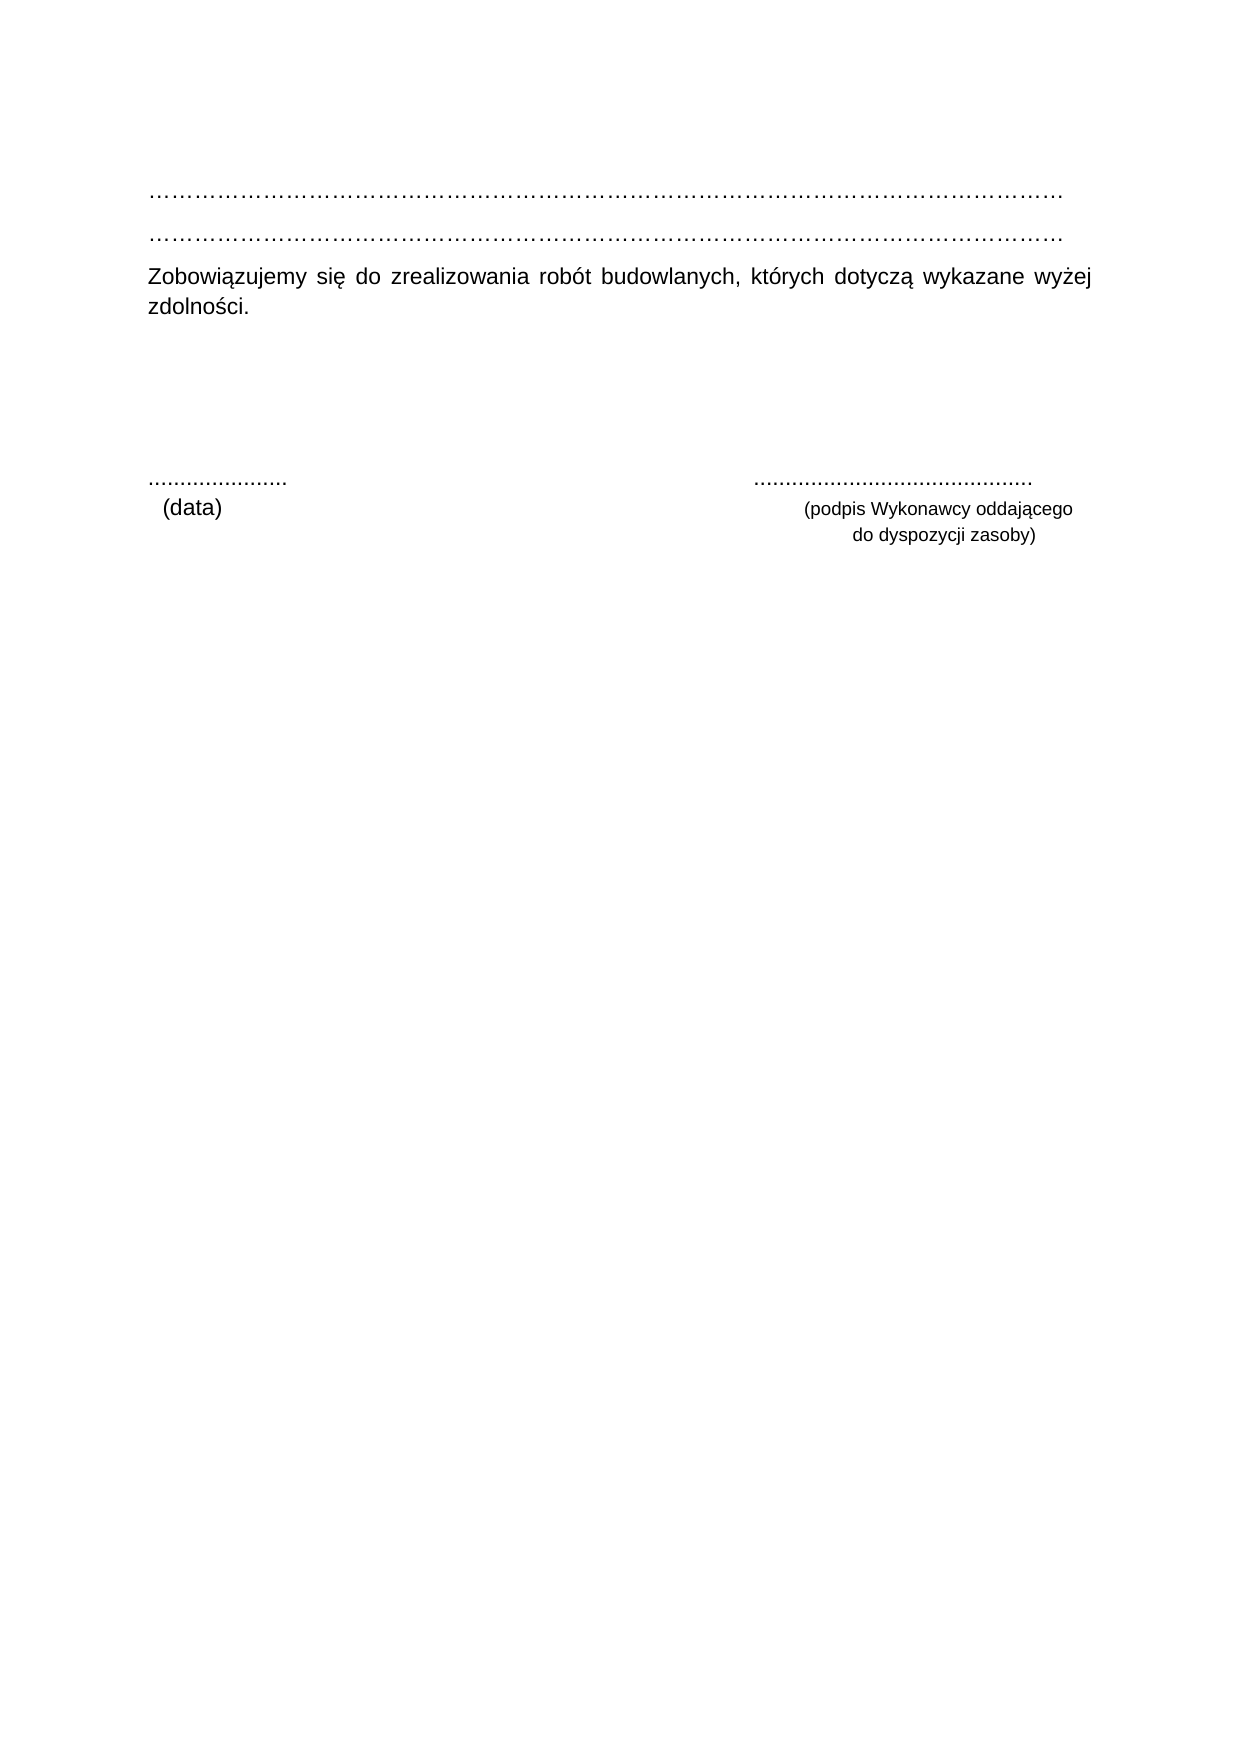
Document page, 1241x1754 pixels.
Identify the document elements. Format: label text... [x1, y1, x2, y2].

text ...................... ............................................ [148, 464, 1092, 490]
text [148, 177, 1092, 203]
text (data) (podpis Wykonawcy oddającego [162, 494, 1092, 520]
text Zobowiązujemy się do zrealizowania robót budowlanych, których dotyczą wykazane wyżej zdolności. [148, 263, 1092, 319]
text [148, 220, 1092, 246]
text do dyspozycji zasoby) [852, 524, 1092, 546]
